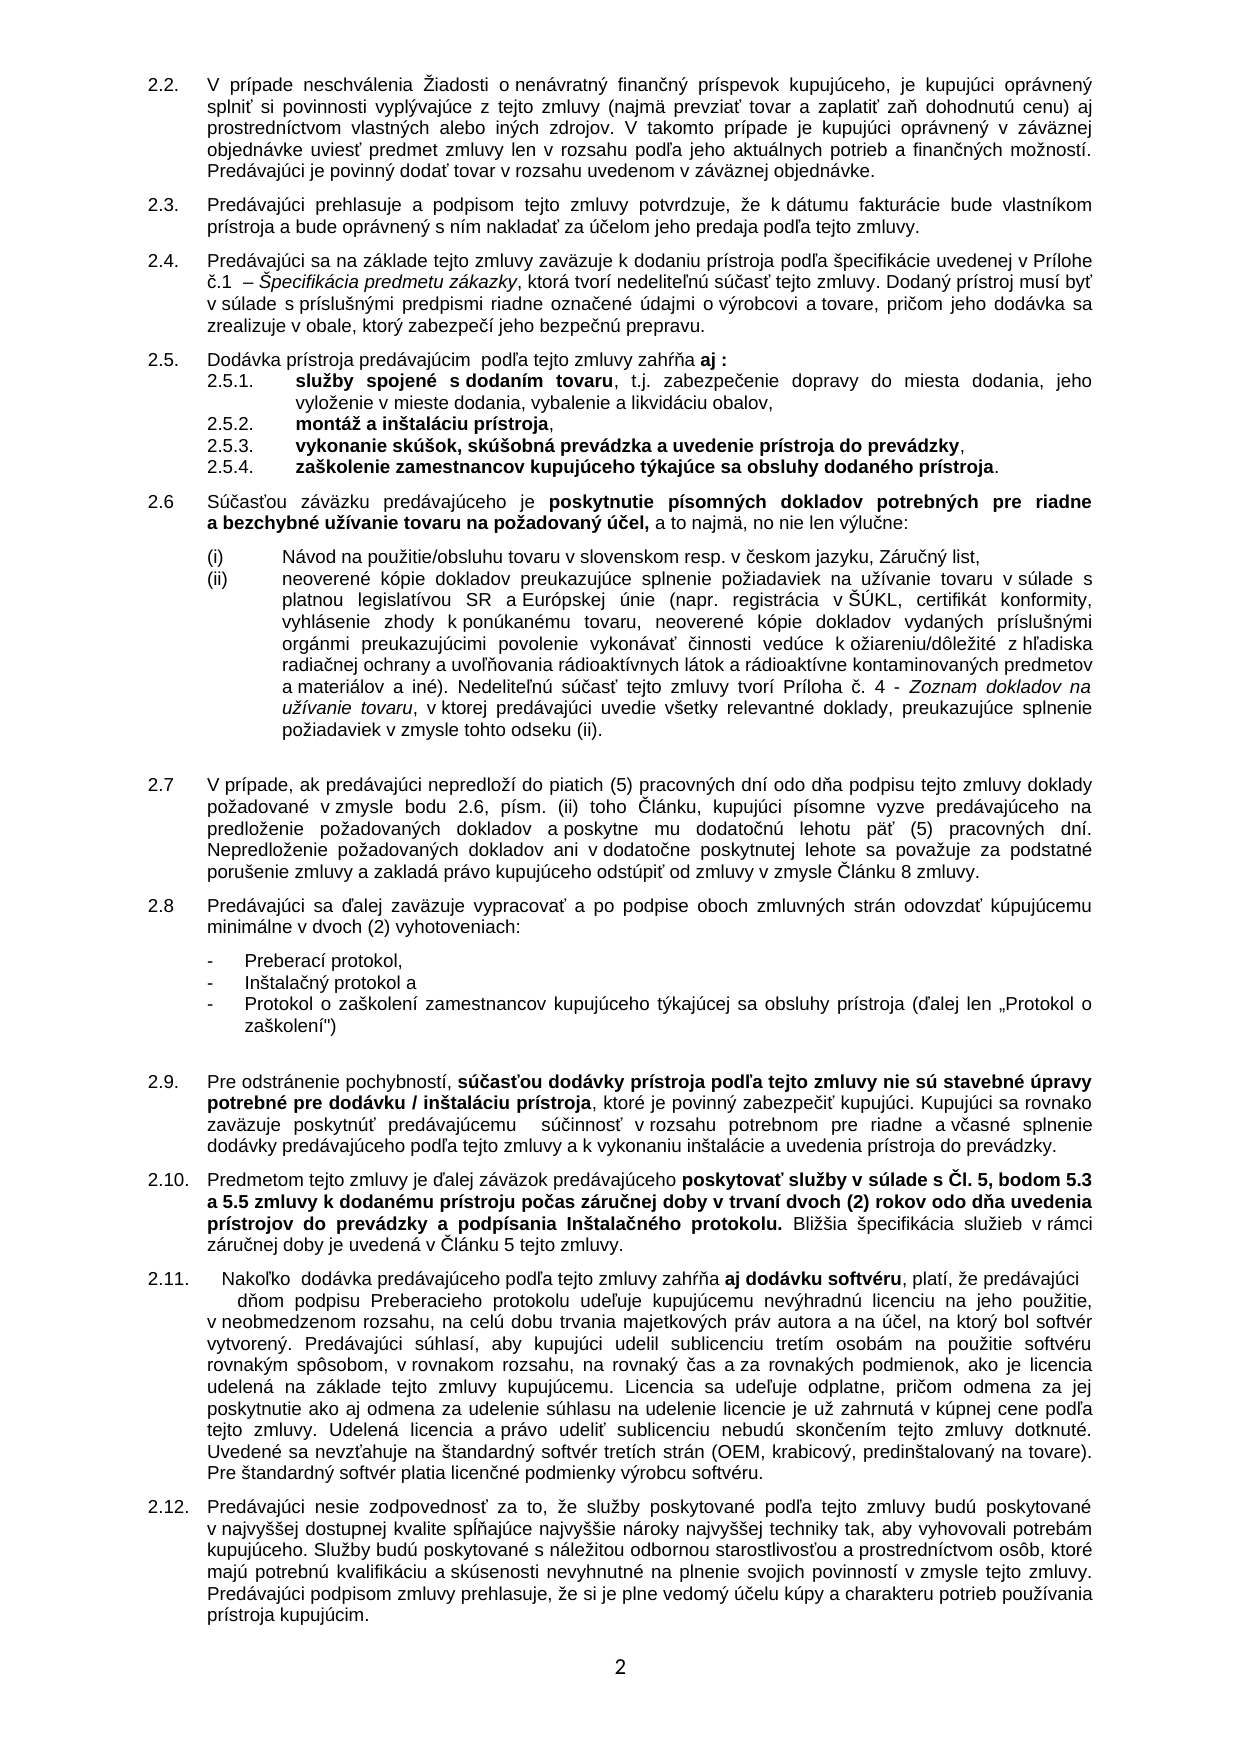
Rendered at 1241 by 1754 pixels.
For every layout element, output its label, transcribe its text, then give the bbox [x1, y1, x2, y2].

list Predávajúci sa ďalej zaväzuje vypracovať a po podpise oboch zmluvných strán odovzdať kúpujúcemu minimálne v dvoch (2) vyhotoveniach: [148, 894, 1092, 938]
list Dodávka prístroja predávajúcim podľa tejto zmluvy zahŕňa aj : [148, 348, 1092, 370]
list Pre odstránenie pochybností, súčasťou dodávky prístroja podľa tejto zmluvy nie sú stavebné úpravy potrebné pre dodávku / inštaláciu prístroja, ktoré je povinný zabezpečiť kupujúci. Kupujúci sa rovnako zaväzuje poskytnúť predávajúcemu súčinnosť v rozsahu potrebnom pre riadne a včasné splnenie dodávky predávajúceho podľa tejto zmluvy a k vykonaniu inštalácie a uvedenia prístroja do prevádzky. [148, 1070, 1092, 1157]
list montáž a inštaláciu prístroja, [207, 413, 1092, 435]
list zaškolenie zamestnancov kupujúceho týkajúce sa obsluhy dodaného prístroja. [207, 456, 1092, 478]
list Predmetom tejto zmluvy je ďalej záväzok predávajúceho poskytovať služby v súlade s Čl. 5, bodom 5.3 a 5.5 zmluvy k dodanému prístroju počas záručnej doby v trvaní dvoch (2) rokov odo dňa uvedenia prístrojov do prevádzky a podpísania Inštalačného protokolu. Bližšia špecifikácia služieb v rámci záručnej doby je uvedená v Článku 5 tejto zmluvy. [148, 1169, 1092, 1255]
list služby spojené s dodaním tovaru, t.j. zabezpečenie dopravy do miesta dodania, jeho vyloženie v mieste dodania, vybalenie a likvidáciu obalov, [207, 370, 1092, 413]
list Protokol o zaškolení zamestnancov kupujúceho týkajúcej sa obsluhy prístroja (ďalej len „Protokol o zaškolení") [207, 993, 1092, 1036]
list Predávajúci sa na základe tejto zmluvy zaväzuje k dodaniu prístroja podľa špecifikácie uvedenej v Prílohe č.1 – Špecifikácia predmetu zákazky, ktorá tvorí nedeliteľnú súčasť tejto zmluvy. Dodaný prístroj musí byť v súlade s príslušnými predpismi riadne označené údajmi o výrobcovi a tovare, pričom jeho dodávka sa zrealizuje v obale, ktorý zabezpečí jeho bezpečnú prepravu. [148, 250, 1092, 336]
list dňom podpisu Preberacieho protokolu udeľuje kupujúcemu nevýhradnú licenciu na jeho použitie, v neobmedzenom rozsahu, na celú dobu trvania majetkových práv autora a na účel, na ktorý bol softvér vytvorený. Predávajúci súhlasí, aby kupujúci udelil sublicenciu tretím osobám na použitie softvéru rovnakým spôsobom, v rovnakom rozsahu, na rovnaký čas a za rovnakých podmienok, ako je licencia udelená na základe tejto zmluvy kupujúcemu. Licencia sa udeľuje odplatne, pričom odmena za jej poskytnutie ako aj odmena za udelenie súhlasu na udelenie licencie je už zahrnutá v kúpnej cene podľa tejto zmluvy. Udelená licencia a právo udeliť sublicenciu nebudú skončením tejto zmluvy dotknuté. Uvedené sa nevzťahuje na štandardný softvér tretích strán (OEM, krabicový, predinštalovaný na tovare). Pre štandardný softvér platia licenčné podmienky výrobcu softvéru. [185, 1289, 1092, 1483]
list Inštalačný protokol a [207, 972, 1092, 993]
list Návod na použitie/obsluhu tovaru v slovenskom resp. v českom jazyku, Záručný list, [207, 546, 1092, 568]
list V prípade neschválenia Žiadosti o nenávratný finančný príspevok kupujúceho, je kupujúci oprávnený splniť si povinnosti vyplývajúce z tejto zmluvy (najmä prevziať tovar a zaplatiť zaň dohodnutú cenu) aj prostredníctvom vlastných alebo iných zdrojov. V takomto prípade je kupujúci oprávnený v záväznej objednávke uviesť predmet zmluvy len v rozsahu podľa jeho aktuálnych potrieb a finančných možností. Predávajúci je povinný dodať tovar v rozsahu uvedenom v záväznej objednávke. [148, 74, 1092, 182]
list Súčasťou záväzku predávajúceho je poskytnutie písomných dokladov potrebných pre riadne a bezchybné užívanie tovaru na požadovaný účel, a to najmä, no nie len výlučne: [148, 490, 1092, 533]
list Predávajúci nesie zodpovednosť za to, že služby poskytované podľa tejto zmluvy budú poskytované v najvyššej dostupnej kvalite spĺňajúce najvyššie nároky najvyššej techniky tak, aby vyhovovali potrebám kupujúceho. Služby budú poskytované s náležitou odbornou starostlivosťou a prostredníctvom osôb, ktoré majú potrebnú kvalifikáciu a skúsenosti nevyhnutné na plnenie svojich povinností v zmysle tejto zmluvy. Predávajúci podpisom zmluvy prehlasuje, že si je plne vedomý účelu kúpy a charakteru potrieb používania prístroja kupujúcim. [148, 1496, 1092, 1625]
list neoverené kópie dokladov preukazujúce splnenie požiadaviek na užívanie tovaru v súlade s platnou legislatívou SR a Európskej únie (napr. registrácia v ŠÚKL, certifikát konformity, vyhlásenie zhody k ponúkanému tovaru, neoverené kópie dokladov vydaných príslušnými orgánmi preukazujúcimi povolenie vykonávať činnosti vedúce k ožiareniu/dôležité z hľadiska radiačnej ochrany a uvoľňovania rádioaktívnych látok a rádioaktívne kontaminovaných predmetov a materiálov a iné). Nedeliteľnú súčasť tejto zmluvy tvorí Príloha č. 4 - Zoznam dokladov na užívanie tovaru, v ktorej predávajúci uvedie všetky relevantné doklady, preukazujúce splnenie požiadaviek v zmysle tohto odseku (ii). [207, 568, 1092, 740]
list Preberací protokol, [207, 950, 1092, 972]
list V prípade, ak predávajúci nepredloží do piatich (5) pracovných dní odo dňa podpisu tejto zmluvy doklady požadované v zmysle bodu 2.6, písm. (ii) toho Článku, kupujúci písomne vyzve predávajúceho na predloženie požadovaných dokladov a poskytne mu dodatočnú lehotu päť (5) pracovných dní. Nepredloženie požadovaných dokladov ani v dodatočne poskytnutej lehote sa považuje za podstatné porušenie zmluvy a zakladá právo kupujúceho odstúpiť od zmluvy v zmysle Článku 8 zmluvy. [148, 774, 1092, 882]
list Predávajúci prehlasuje a podpisom tejto zmluvy potvrdzuje, že k dátumu fakturácie bude vlastníkom prístroja a bude oprávnený s ním nakladať za účelom jeho predaja podľa tejto zmluvy. [148, 194, 1092, 237]
list vykonanie skúšok, skúšobná prevádzka a uvedenie prístroja do prevádzky, [207, 435, 1092, 456]
list Nakoľko dodávka predávajúceho podľa tejto zmluvy zahŕňa aj dodávku softvéru, platí, že predávajúci [148, 1268, 1092, 1289]
